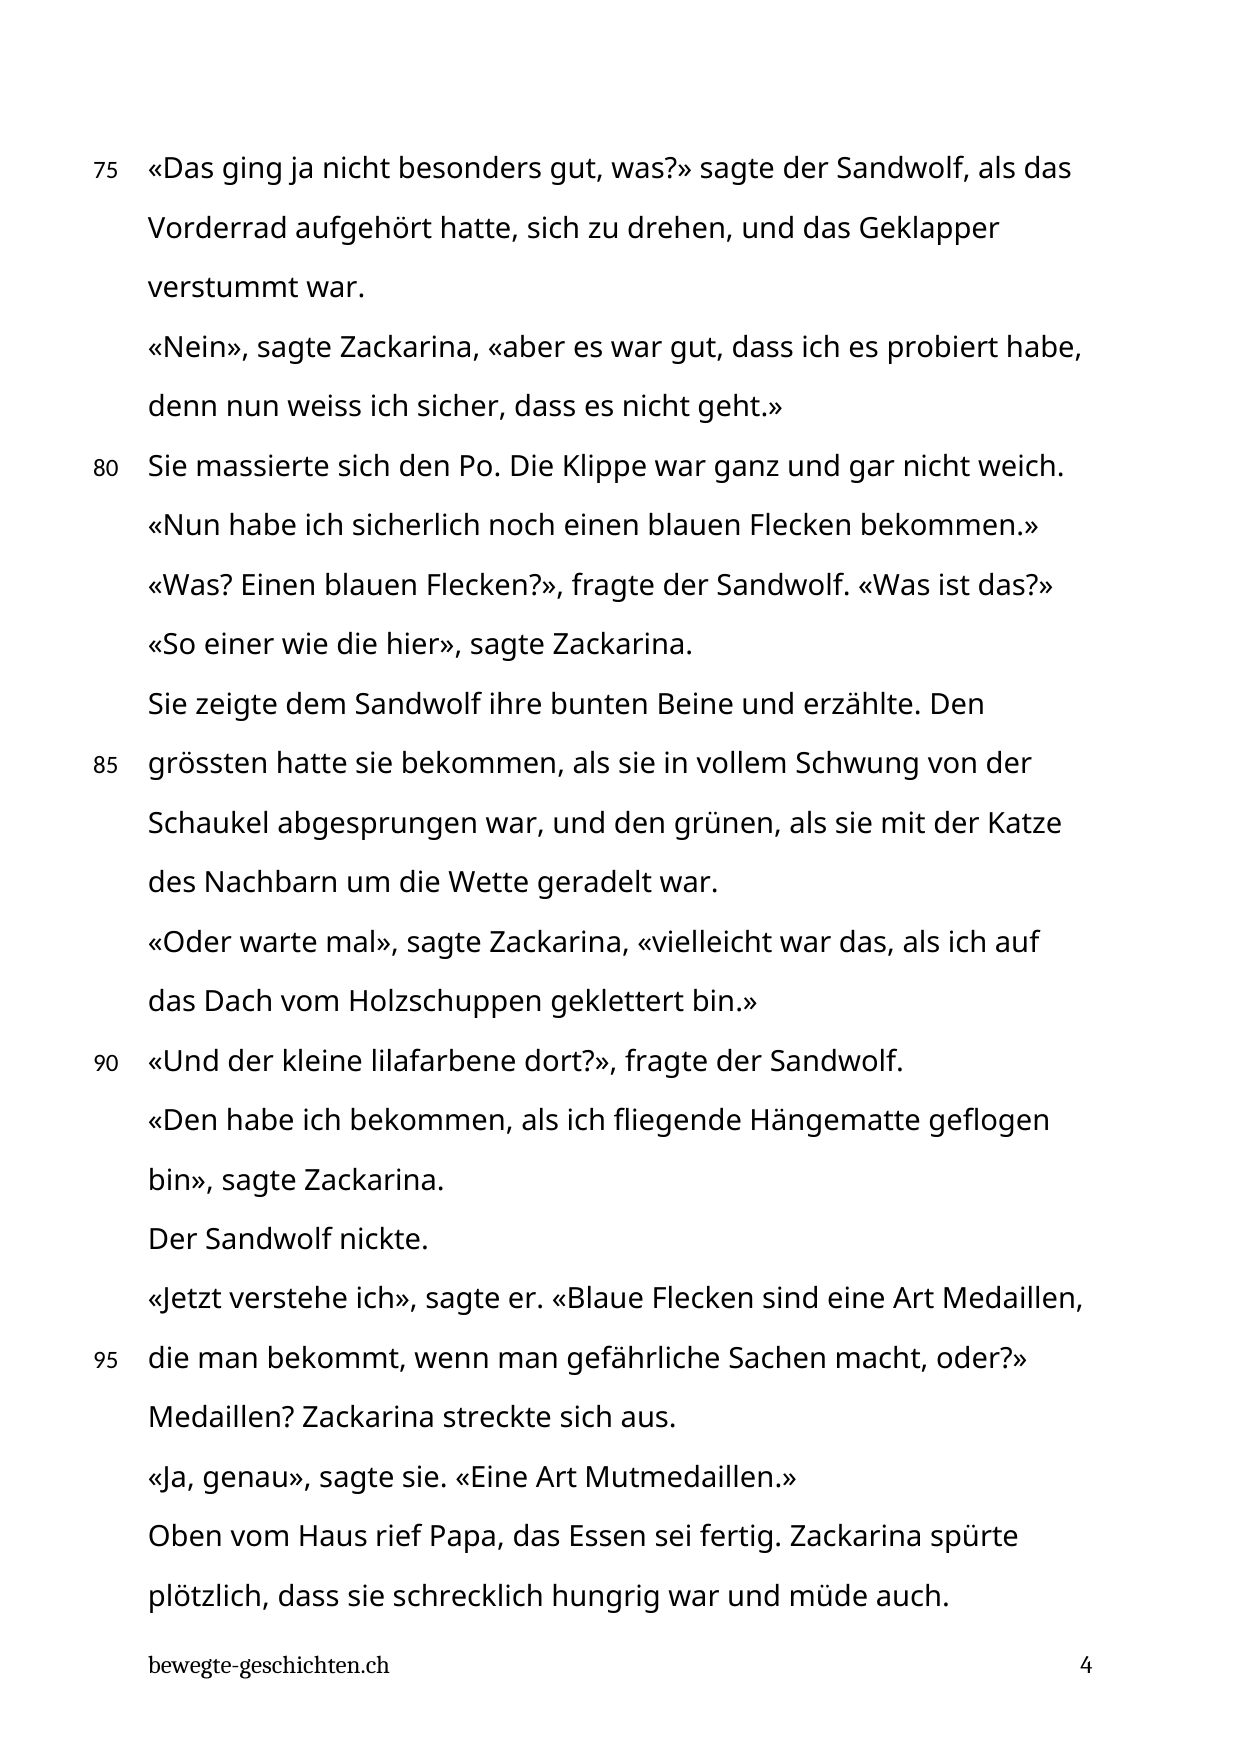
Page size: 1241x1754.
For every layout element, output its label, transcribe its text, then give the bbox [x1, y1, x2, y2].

text «Den habe ich bekommen, als ich fliegende Hängematte geflogen bin», sagte Zackarina. [148, 1099, 1092, 1198]
text «Oder warte mal», sagte Zackarina, «vielleicht war das, als ich auf das Dach vom Holzschuppen geklettert bin.» [148, 921, 1092, 1020]
text Der Sandwolf nickte. [148, 1218, 1092, 1258]
text «Und der kleine lilafarbene dort?», fragte der Sandwolf. [148, 1040, 1092, 1079]
text «Was? Einen blauen Flecken?», fragte der Sandwolf. «Was ist das?» [148, 564, 1092, 604]
text Sie zeigte dem Sandwolf ihre bunten Beine und erzählte. Den grössten hatte sie bekommen, als sie in vollem Schwung von der Schaukel abgesprungen war, und den grünen, als sie mit der Katze des Nachbarn um die Wette geradelt war. [148, 683, 1092, 901]
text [148, 1516, 1092, 1615]
text «Das ging ja nicht besonders gut, was?» sagte der Sandwolf, als das Vorderrad aufgehört hatte, sich zu drehen, und das Geklapper verstummt war. [148, 148, 1092, 306]
text Medaillen? Zackarina streckte sich aus. [148, 1397, 1092, 1436]
text «Jetzt verstehe ich», sagte er. «Blaue Flecken sind eine Art Medaillen, die man bekommt, wenn man gefährliche Sachen macht, oder?» [148, 1278, 1092, 1377]
text «So einer wie die hier», sagte Zackarina. [148, 623, 1092, 663]
text «Ja, genau», sagte sie. «Eine Art Mutmedaillen.» [148, 1456, 1092, 1496]
text «Nun habe ich sicherlich noch einen blauen Flecken bekommen.» [148, 504, 1092, 544]
text «Nein», sagte Zackarina, «aber es war gut, dass ich es probiert habe, denn nun weiss ich sicher, dass es nicht geht.» [148, 326, 1092, 425]
text Sie massierte sich den Po. Die Klippe war ganz und gar nicht weich. [148, 445, 1092, 485]
